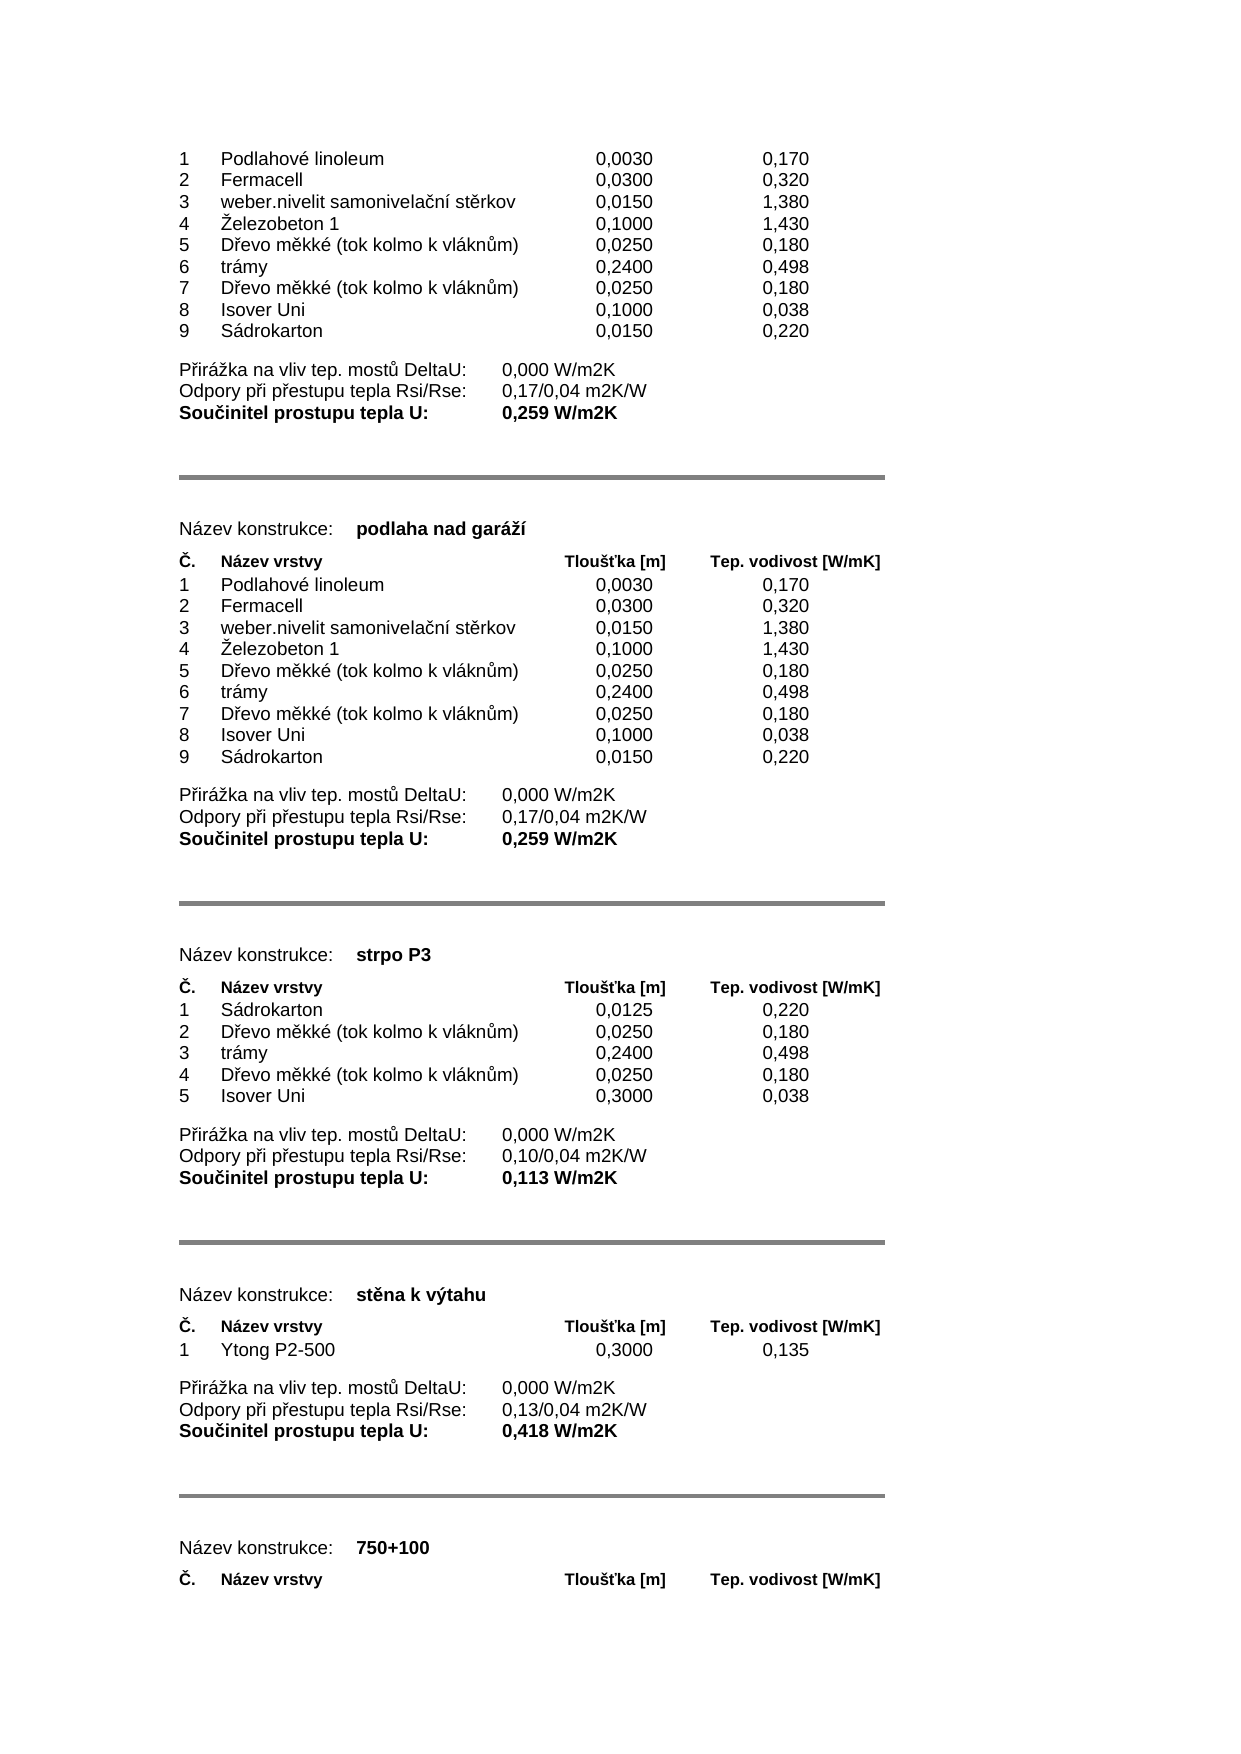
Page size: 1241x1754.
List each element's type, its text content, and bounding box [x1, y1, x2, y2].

text Součinitel prostupu tepla U: 0,113 W/m2K [148, 1167, 1093, 1188]
text Název konstrukce: 750+100 [148, 1537, 1093, 1558]
text 4 Železobeton 1 0,1000 1,430 [148, 638, 1093, 659]
text 4 Dřevo měkké (tok kolmo k vláknům) 0,0250 0,180 [148, 1064, 1093, 1085]
text Název konstrukce: strpo P3 [148, 944, 1093, 966]
text 8 Isover Uni 0,1000 0,038 [148, 298, 1093, 320]
text Přirážka na vliv tep. mostů DeltaU: 0,000 W/m2K [148, 358, 1093, 380]
text 7 Dřevo měkké (tok kolmo k vláknům) 0,0250 0,180 [148, 703, 1093, 724]
text Odpory při přestupu tepla Rsi/Rse: 0,17/0,04 m2K/W [148, 806, 1093, 827]
text Přirážka na vliv tep. mostů DeltaU: 0,000 W/m2K [148, 784, 1093, 806]
text 6 trámy 0,2400 0,498 [148, 681, 1093, 703]
text 7 Dřevo měkké (tok kolmo k vláknům) 0,0250 0,180 [148, 277, 1093, 298]
text 2 Fermacell 0,0300 0,320 [148, 169, 1093, 191]
text Název konstrukce: stěna k výtahu [148, 1283, 1093, 1305]
text 3 weber.nivelit samonivelační stěrkov 0,0150 1,380 [148, 616, 1093, 638]
text 1 Ytong P2-500 0,3000 0,135 [148, 1338, 1093, 1360]
text Součinitel prostupu tepla U: 0,259 W/m2K [148, 402, 1093, 423]
text Č. Název vrstvy Tloušťka [m] Tep. vodivost [W/mK] [148, 1317, 1093, 1336]
text 5 Isover Uni 0,3000 0,038 [148, 1085, 1093, 1107]
text Odpory při přestupu tepla Rsi/Rse: 0,10/0,04 m2K/W [148, 1145, 1093, 1167]
text 3 trámy 0,2400 0,498 [148, 1042, 1093, 1064]
text Č. Název vrstvy Tloušťka [m] Tep. vodivost [W/mK] [148, 977, 1093, 997]
text 1 Sádrokarton 0,0125 0,220 [148, 999, 1093, 1021]
text 2 Fermacell 0,0300 0,320 [148, 595, 1093, 616]
text Přirážka na vliv tep. mostů DeltaU: 0,000 W/m2K [148, 1124, 1093, 1145]
text 6 trámy 0,2400 0,498 [148, 255, 1093, 277]
text Odpory při přestupu tepla Rsi/Rse: 0,17/0,04 m2K/W [148, 380, 1093, 402]
text Součinitel prostupu tepla U: 0,418 W/m2K [148, 1420, 1093, 1442]
text Název konstrukce: podlaha nad garáží [148, 518, 1093, 540]
text 1 Podlahové linoleum 0,0030 0,170 [148, 573, 1093, 595]
text 1 Podlahové linoleum 0,0030 0,170 [148, 148, 1093, 169]
text 4 Železobeton 1 0,1000 1,430 [148, 212, 1093, 234]
text 5 Dřevo měkké (tok kolmo k vláknům) 0,0250 0,180 [148, 234, 1093, 255]
text 9 Sádrokarton 0,0150 0,220 [148, 746, 1093, 767]
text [148, 1398, 1093, 1420]
text 2 Dřevo měkké (tok kolmo k vláknům) 0,0250 0,180 [148, 1021, 1093, 1042]
text 5 Dřevo měkké (tok kolmo k vláknům) 0,0250 0,180 [148, 659, 1093, 681]
text 9 Sádrokarton 0,0150 0,220 [148, 320, 1093, 342]
text Součinitel prostupu tepla U: 0,259 W/m2K [148, 827, 1093, 849]
text 8 Isover Uni 0,1000 0,038 [148, 724, 1093, 746]
text 3 weber.nivelit samonivelační stěrkov 0,0150 1,380 [148, 191, 1093, 212]
text Přirážka na vliv tep. mostů DeltaU: 0,000 W/m2K [148, 1377, 1093, 1398]
text Č. Název vrstvy Tloušťka [m] Tep. vodivost [W/mK] [148, 1570, 1093, 1589]
text Č. Název vrstvy Tloušťka [m] Tep. vodivost [W/mK] [148, 552, 1093, 571]
